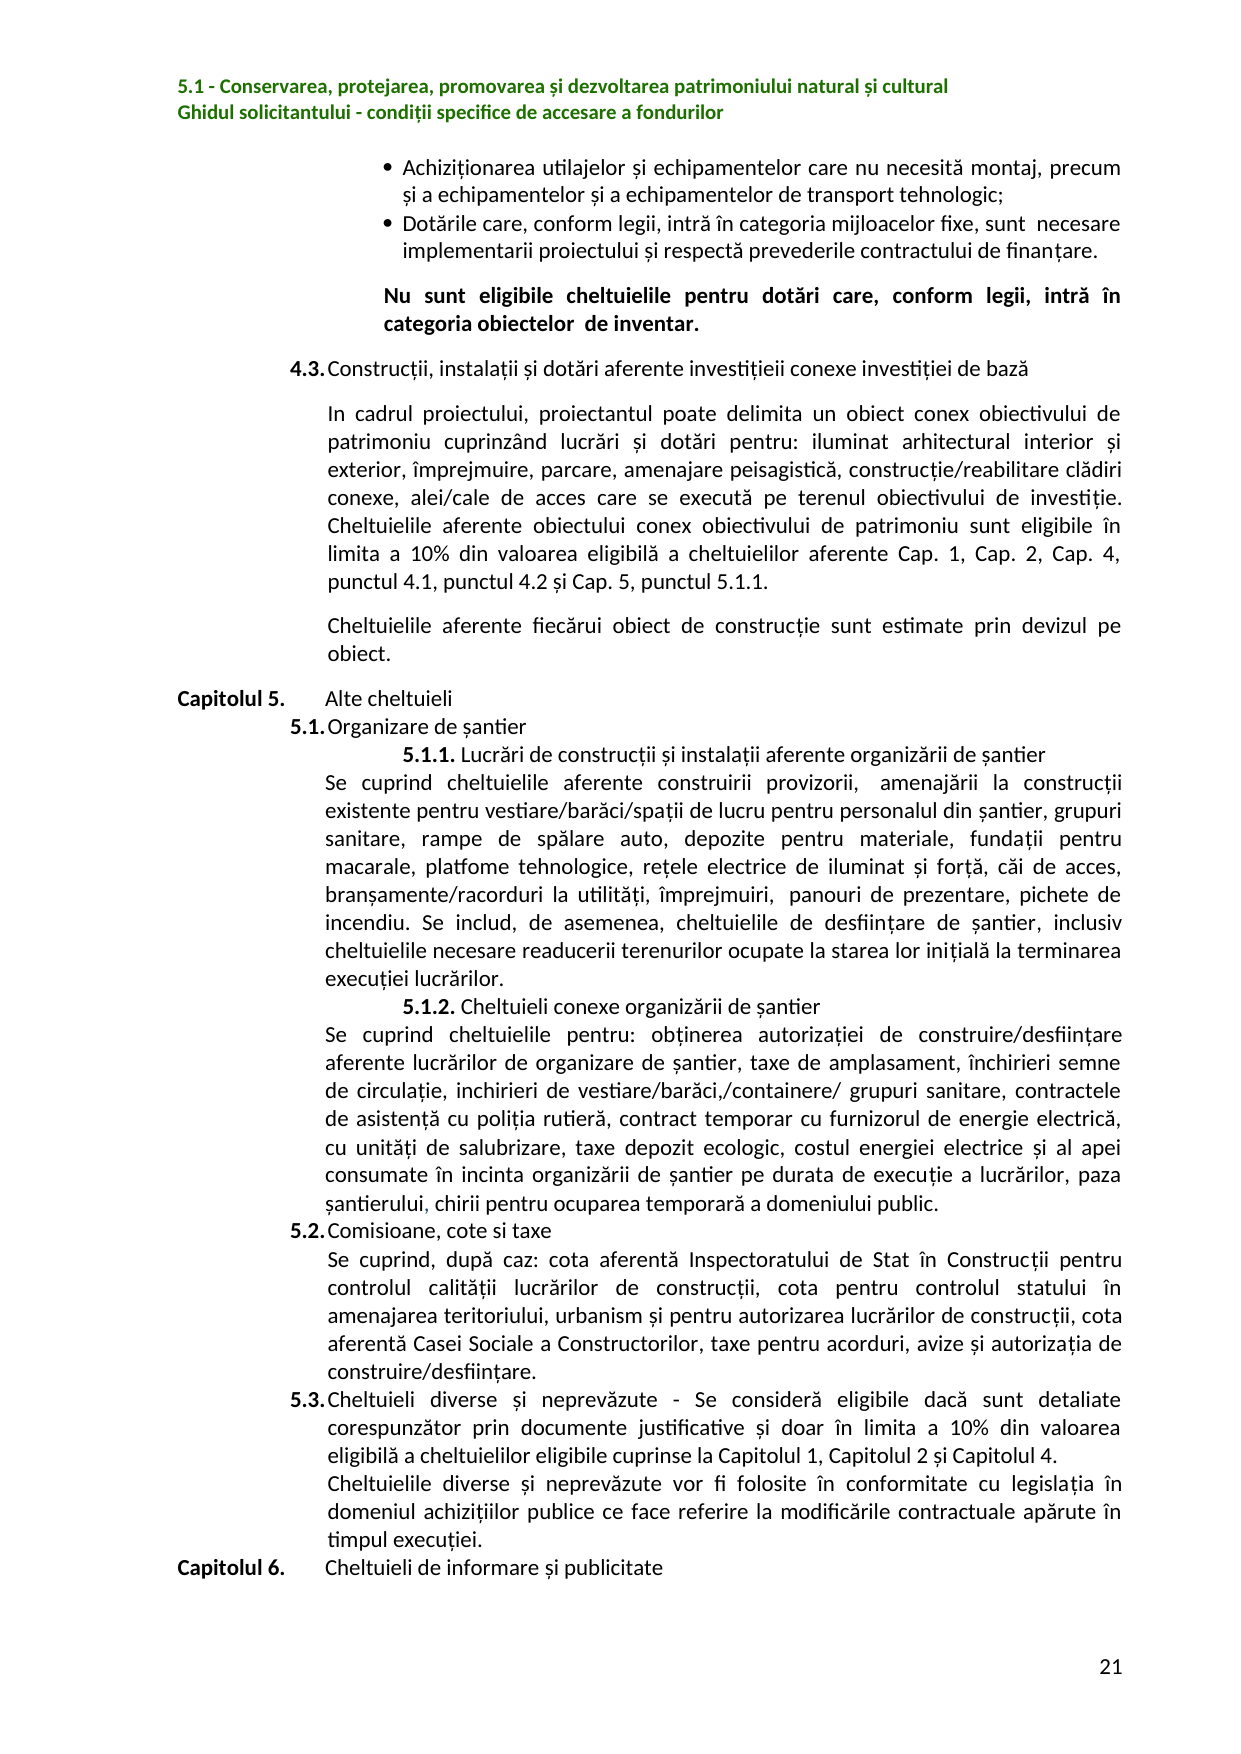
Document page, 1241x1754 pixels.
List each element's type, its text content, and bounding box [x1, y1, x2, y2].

list Cheltuieli diverse şi neprevăzute - Se consideră eligibile dacă sunt detaliate corespunzător prin documente justificative şi doar în limita a 10% din valoarea eligibilă a cheltuielilor eligibile cuprinse la Capitolul 1, Capitolul 2 şi Capitolul 4. [290, 1385, 1122, 1469]
list Cheltuielile diverse şi neprevăzute vor fi folosite în conformitate cu legislaţia în domeniul achiziţiilor publice ce face referire la modificările contractuale apărute în timpul execuţiei. [327, 1469, 1122, 1553]
list Construcţii, instalaţii şi dotări aferente investiţieii conexe investiţiei de bază [290, 354, 1122, 382]
list Cheltuieli de informare și publicitate [177, 1553, 1122, 1581]
text Cheltuielile aferente fiecărui obiect de construcţie sunt estimate prin devizul pe obiect. [327, 612, 1122, 668]
list Se cuprind, după caz: cota aferentă Inspectoratului de Stat în Construcţii pentru controlul calităţii lucrărilor de construcţii, cota pentru controlul statului în amenajarea teritoriului, urbanism şi pentru autorizarea lucrărilor de construcţii, cota aferentă Casei Sociale a Constructorilor, taxe pentru acorduri, avize şi autorizaţia de construire/desfiinţare. [327, 1245, 1122, 1385]
list Alte cheltuieli [177, 684, 1122, 712]
list Dotările care, conform legii, intră în categoria mijloacelor fixe, sunt necesare implementarii proiectului şi respectă prevederile contractului de finanţare. [383, 209, 1122, 265]
list Comisioane, cote si taxe [290, 1217, 1122, 1245]
list 5.1.2. Cheltuieli conexe organizării de şantier [402, 992, 1122, 1021]
text In cadrul proiectului, proiectantul poate delimita un obiect conex obiectivului de patrimoniu cuprinzând lucrări şi dotări pentru: iluminat arhitectural interior şi exterior, împrejmuire, parcare, amenajare peisagistică, construcţie/reabilitare clădiri conexe, alei/cale de acces care se execută pe terenul obiectivului de investiţie. Cheltuielile aferente obiectului conex obiectivului de patrimoniu sunt eligibile în limita a 10% din valoarea eligibilă a cheltuielilor aferente Cap. 1, Cap. 2, Cap. 4, punctul 4.1, punctul 4.2 şi Cap. 5, punctul 5.1.1. [327, 399, 1122, 595]
text Se cuprind cheltuielile aferente construirii provizorii, amenajării la construcţii existente pentru vestiare/barăci/spaţii de lucru pentru personalul din șantier, grupuri sanitare, rampe de spălare auto, depozite pentru materiale, fundaţii pentru macarale, platfome tehnologice, reţele electrice de iluminat şi forţă, căi de acces, branşamente/racorduri la utilităţi, împrejmuiri, panouri de prezentare, pichete de incendiu. Se includ, de asemenea, cheltuielile de desfiinţare de şantier, inclusiv cheltuielile necesare readucerii terenurilor ocupate la starea lor iniţială la terminarea execuţiei lucrărilor. [325, 768, 1122, 992]
text Se cuprind cheltuielile pentru: obţinerea autorizaţiei de construire/desfiinţare aferente lucrărilor de organizare de şantier, taxe de amplasament, închirieri semne de circulaţie, inchirieri de vestiare/barăci,/containere/ grupuri sanitare, contractele de asistenţă cu poliţia rutieră, contract temporar cu furnizorul de energie electrică, cu unităţi de salubrizare, taxe depozit ecologic, costul energiei electrice şi al apei consumate în incinta organizării de şantier pe durata de execuţie a lucrărilor, paza şantierului, chirii pentru ocuparea temporară a domeniului public. [325, 1021, 1122, 1217]
list 5.1.1. Lucrări de construcţii şi instalaţii aferente organizării de şantier [402, 740, 1122, 768]
list Achiziţionarea utilajelor şi echipamentelor care nu necesită montaj, precum şi a echipamentelor şi a echipamentelor de transport tehnologic; [383, 153, 1122, 209]
text Nu sunt eligibile cheltuielile pentru dotări care, conform legii, intră în categoria obiectelor de inventar. [383, 281, 1122, 337]
list Organizare de şantier [290, 712, 1122, 740]
